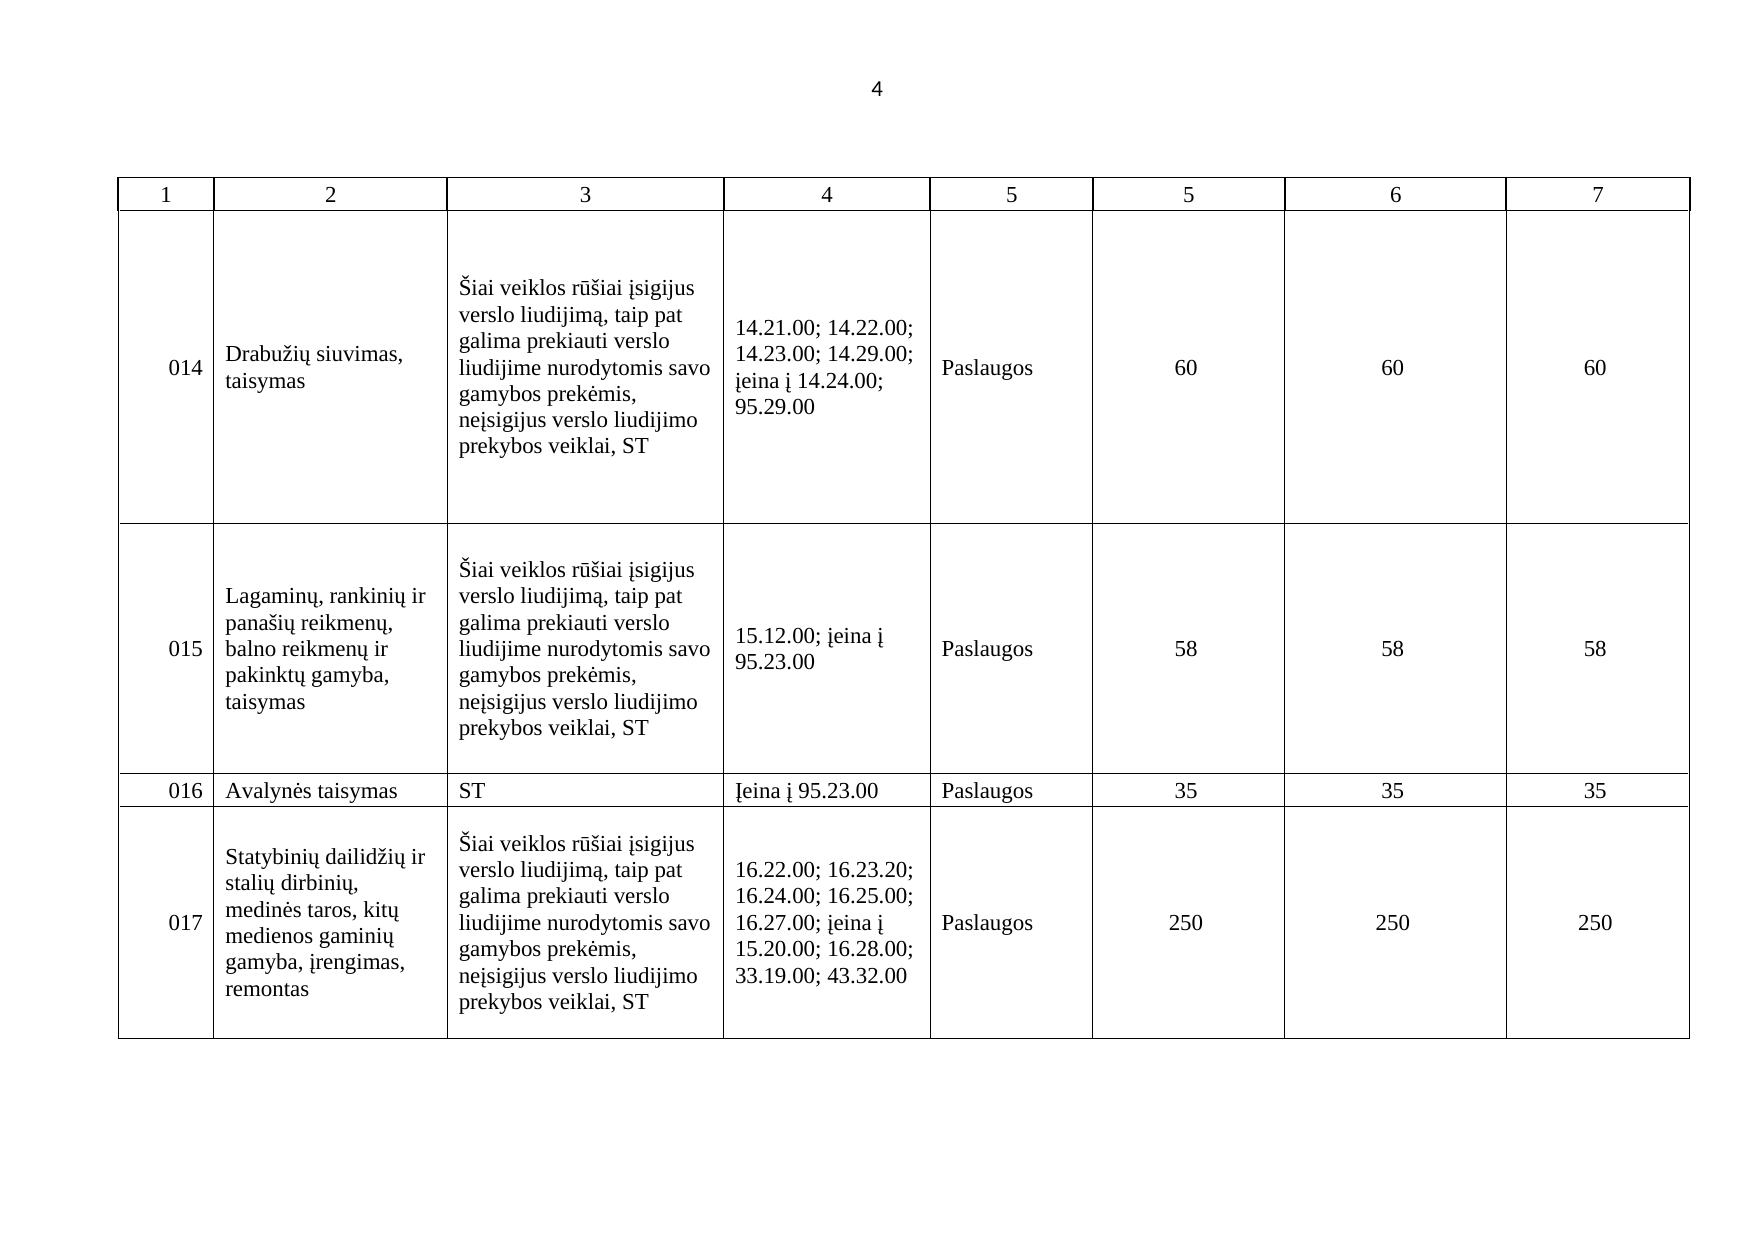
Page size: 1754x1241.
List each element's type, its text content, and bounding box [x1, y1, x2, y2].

table_cell 250 [1285, 807, 1506, 1037]
table_cell Paslaugos [931, 211, 1092, 522]
table_cell 58 [1285, 524, 1506, 773]
table_cell Drabužių siuvimas, taisymas [214, 211, 447, 522]
table_cell 14.21.00; 14.22.00; 14.23.00; 14.29.00; įeina į 14.24.00; 95.29.00 [724, 211, 930, 522]
table_cell 015 [119, 524, 213, 773]
table_cell 15.12.00; įeina į 95.23.00 [724, 524, 930, 773]
table_cell 250 [1507, 806, 1689, 1037]
table_cell 35 [1285, 774, 1506, 806]
table_header 3 [448, 178, 723, 210]
table_cell 35 [1093, 774, 1284, 806]
table_cell Statybinių dailidžių ir stalių dirbinių, medinės taros, kitų medienos gaminių gamyba, įrengimas, remontas [214, 807, 447, 1037]
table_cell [448, 807, 723, 1037]
table_cell Paslaugos [931, 807, 1092, 1037]
table_cell Paslaugos [931, 524, 1092, 773]
table_cell 014 [119, 211, 213, 522]
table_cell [448, 211, 723, 522]
table_header 4 [725, 178, 929, 210]
table_header 2 [215, 178, 446, 210]
table_header 5 [931, 178, 1092, 210]
table_cell 60 [1093, 211, 1284, 522]
table_cell 58 [1093, 524, 1284, 773]
table_header 6 [1286, 178, 1505, 210]
table_cell 35 [1507, 773, 1689, 806]
table_cell 58 [1507, 523, 1689, 773]
table_header 5 [1094, 178, 1284, 210]
table_cell Lagaminų, rankinių ir panašių reikmenų, balno reikmenų ir pakinktų gamyba, taisymas [214, 524, 447, 773]
table_cell 60 [1285, 211, 1506, 522]
table_cell Avalynės taisymas [214, 774, 447, 806]
table_cell Įeina į 95.23.00 [724, 774, 930, 806]
table_header 1 [119, 178, 213, 210]
table_header 7 [1507, 178, 1689, 210]
table_cell ST [448, 774, 723, 806]
table_cell 60 [1507, 210, 1689, 522]
table_cell Paslaugos [931, 774, 1092, 806]
table_cell 250 [1093, 807, 1284, 1037]
table_cell 16.22.00; 16.23.20; 16.24.00; 16.25.00; 16.27.00; įeina į 15.20.00; 16.28.00; 33.19.00; 43.32.00 [724, 807, 930, 1037]
table_cell 016 [119, 774, 213, 806]
table_cell 017 [119, 807, 213, 1037]
